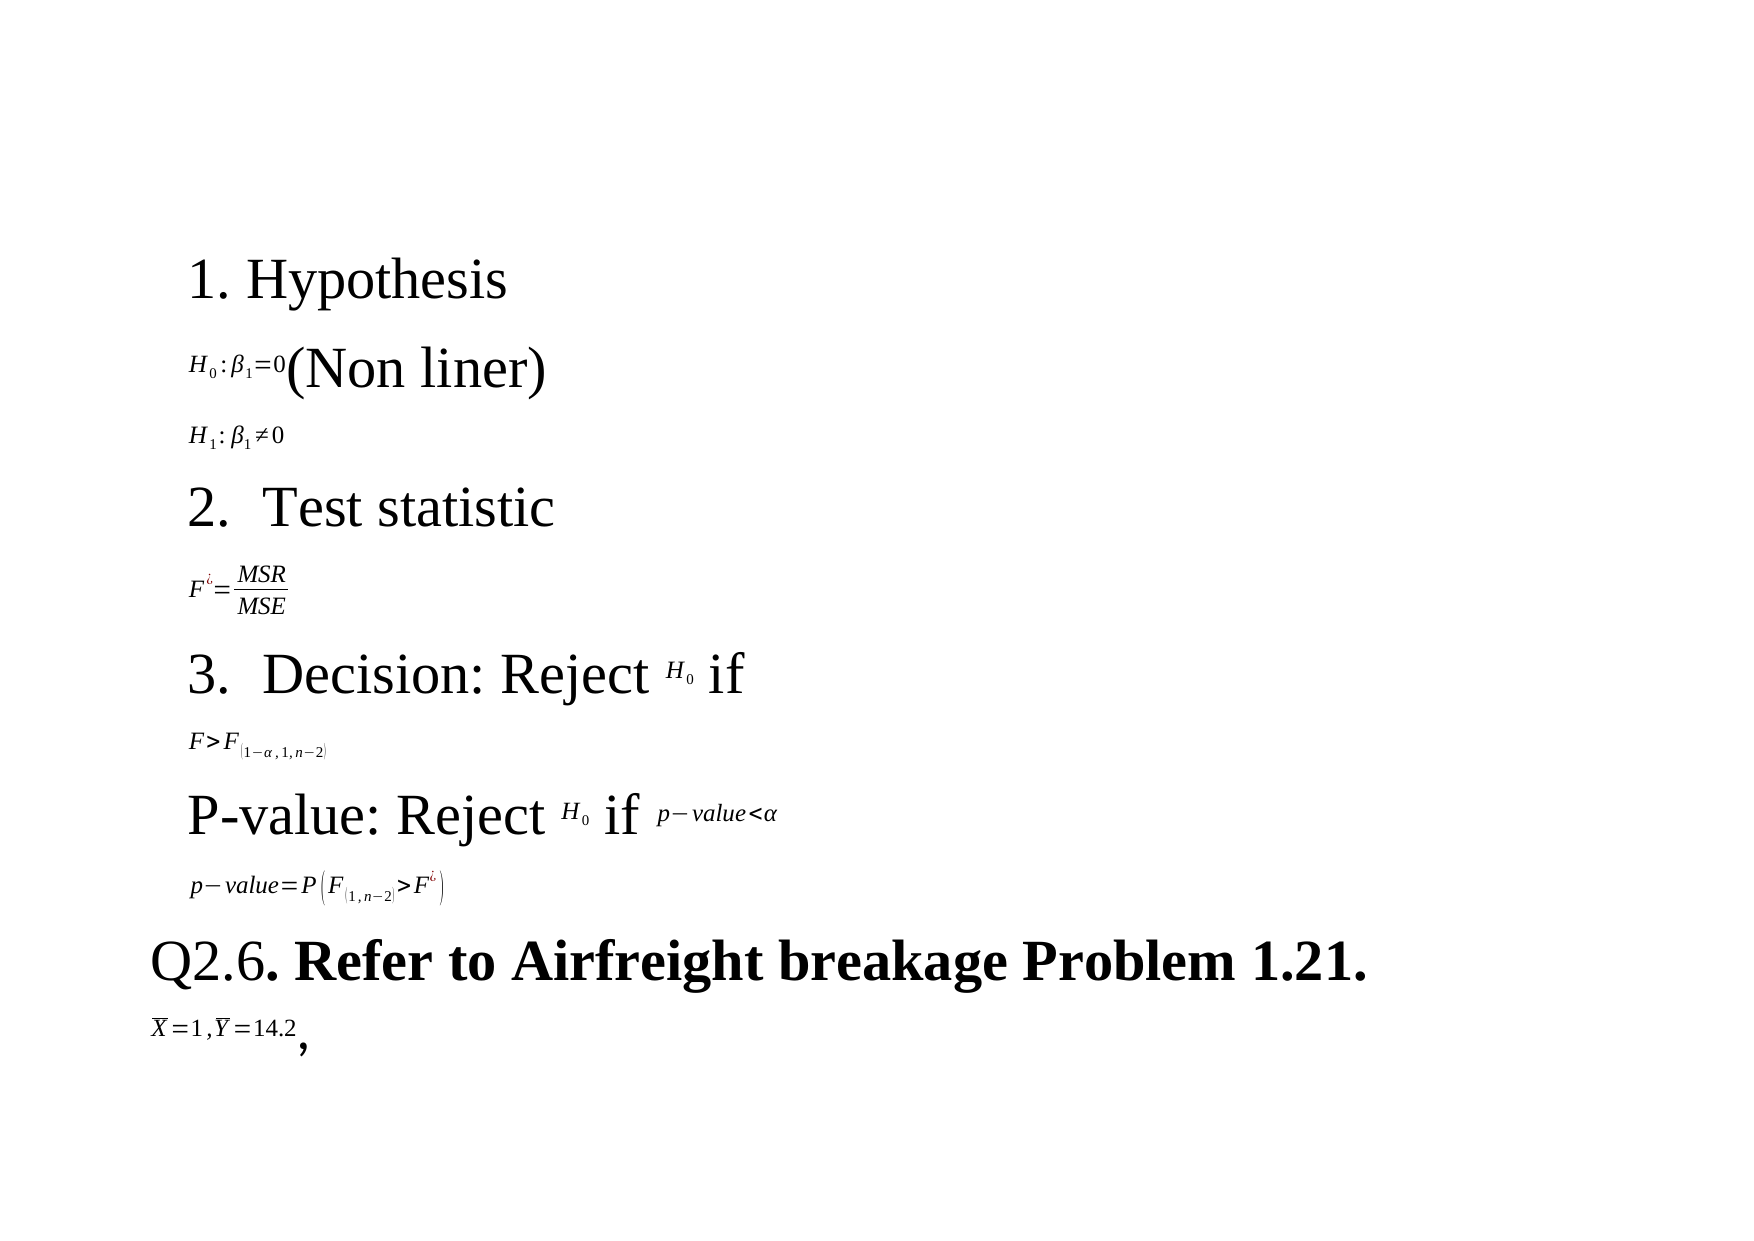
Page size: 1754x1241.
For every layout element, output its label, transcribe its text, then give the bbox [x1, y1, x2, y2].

text (Non liner) [187, 333, 1604, 400]
list Test statistic [187, 472, 1604, 539]
text P-value: Reject if [187, 780, 1604, 847]
list Decision: Reject if [187, 639, 1604, 706]
text Q2.6. Refer to Airfreight breakage Problem 1.21. [150, 926, 1604, 993]
text 1. Hypothesis [187, 243, 1604, 311]
text , [150, 993, 1604, 1064]
